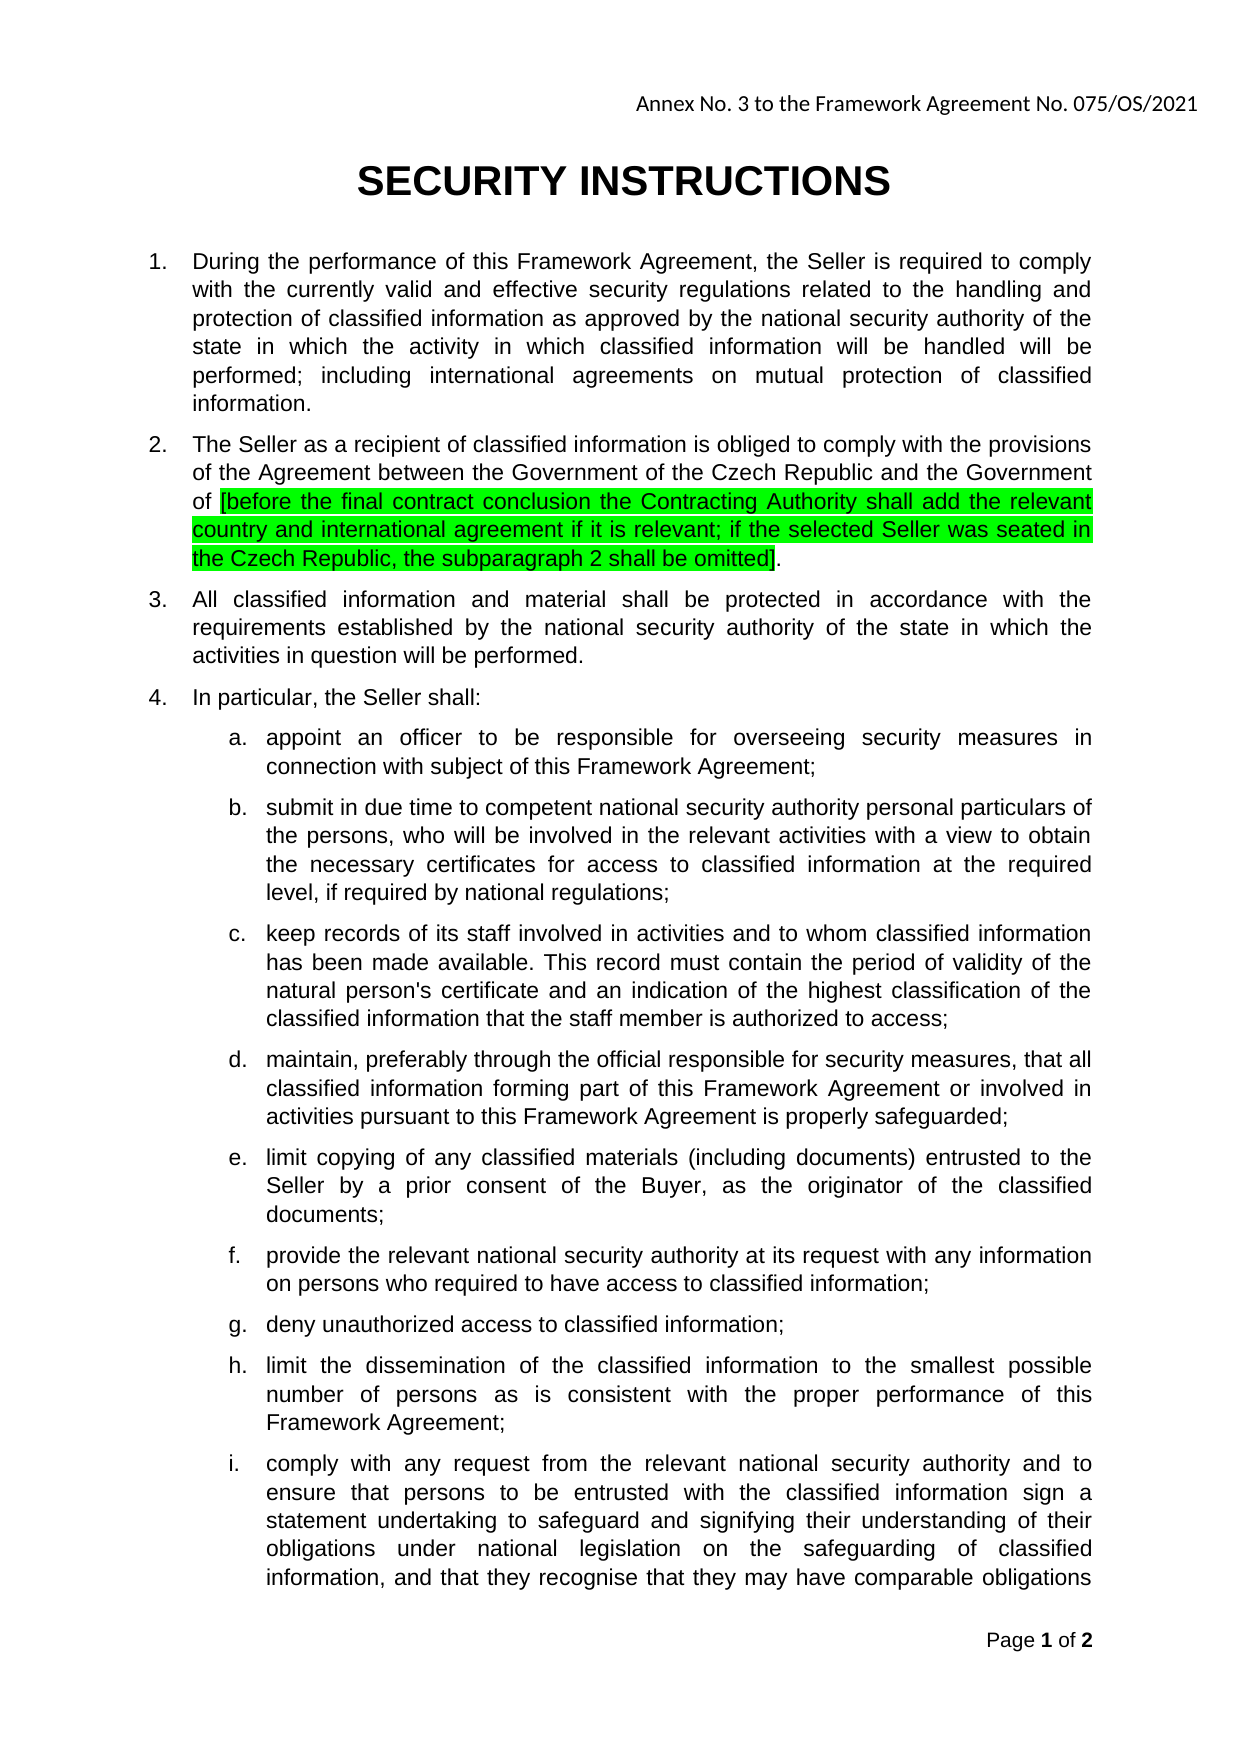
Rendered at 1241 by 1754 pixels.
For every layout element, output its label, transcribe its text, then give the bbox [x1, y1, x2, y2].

list limit copying of any classified materials (including documents) entrusted to the Seller by a prior consent of the Buyer, as the originator of the classified documents; [228, 1144, 1093, 1227]
list limit the dissemination of the classified information to the smallest possible number of persons as is consistent with the proper performance of this Framework Agreement; [228, 1352, 1093, 1435]
text SECURITY INSTRUCTIONS [153, 158, 1095, 205]
list The Seller as a recipient of classified information is obliged to comply with the provisions of the Agreement between the Government of the Czech Republic and the Government of [before the final contract conclusion the Contracting Authority shall add the relevant country and international agreement if it is relevant; if the selected Seller was seated in the Czech Republic, the subparagraph 2 shall be omitted]. [148, 431, 1093, 571]
list keep records of its staff involved in activities and to whom classified information has been made available. This record must contain the period of validity of the natural person's certificate and an indication of the highest classification of the classified information that the staff member is authorized to access; [228, 920, 1093, 1032]
list submit in due time to competent national security authority personal particulars of the persons, who will be involved in the relevant activities with a view to obtain the necessary certificates for access to classified information at the required level, if required by national regulations; [228, 794, 1093, 905]
list All classified information and material shall be protected in accordance with the requirements established by the national security authority of the state in which the activities in question will be performed. [148, 586, 1093, 669]
list deny unauthorized access to classified information; [228, 1311, 1093, 1338]
list maintain, preferably through the official responsible for security measures, that all classified information forming part of this Framework Agreement or involved in activities pursuant to this Framework Agreement is properly safeguarded; [228, 1046, 1093, 1129]
list appoint an officer to be responsible for overseeing security measures in connection with subject of this Framework Agreement; [228, 724, 1093, 779]
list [228, 1450, 1093, 1590]
list In particular, the Seller shall: [148, 683, 1093, 710]
list provide the relevant national security authority at its request with any information on persons who required to have access to classified information; [228, 1242, 1093, 1297]
list During the performance of this Framework Agreement, the Seller is required to comply with the currently valid and effective security regulations related to the handling and protection of classified information as approved by the national security authority of the state in which the activity in which classified information will be handled will be performed; including international agreements on mutual protection of classified information. [148, 248, 1093, 416]
